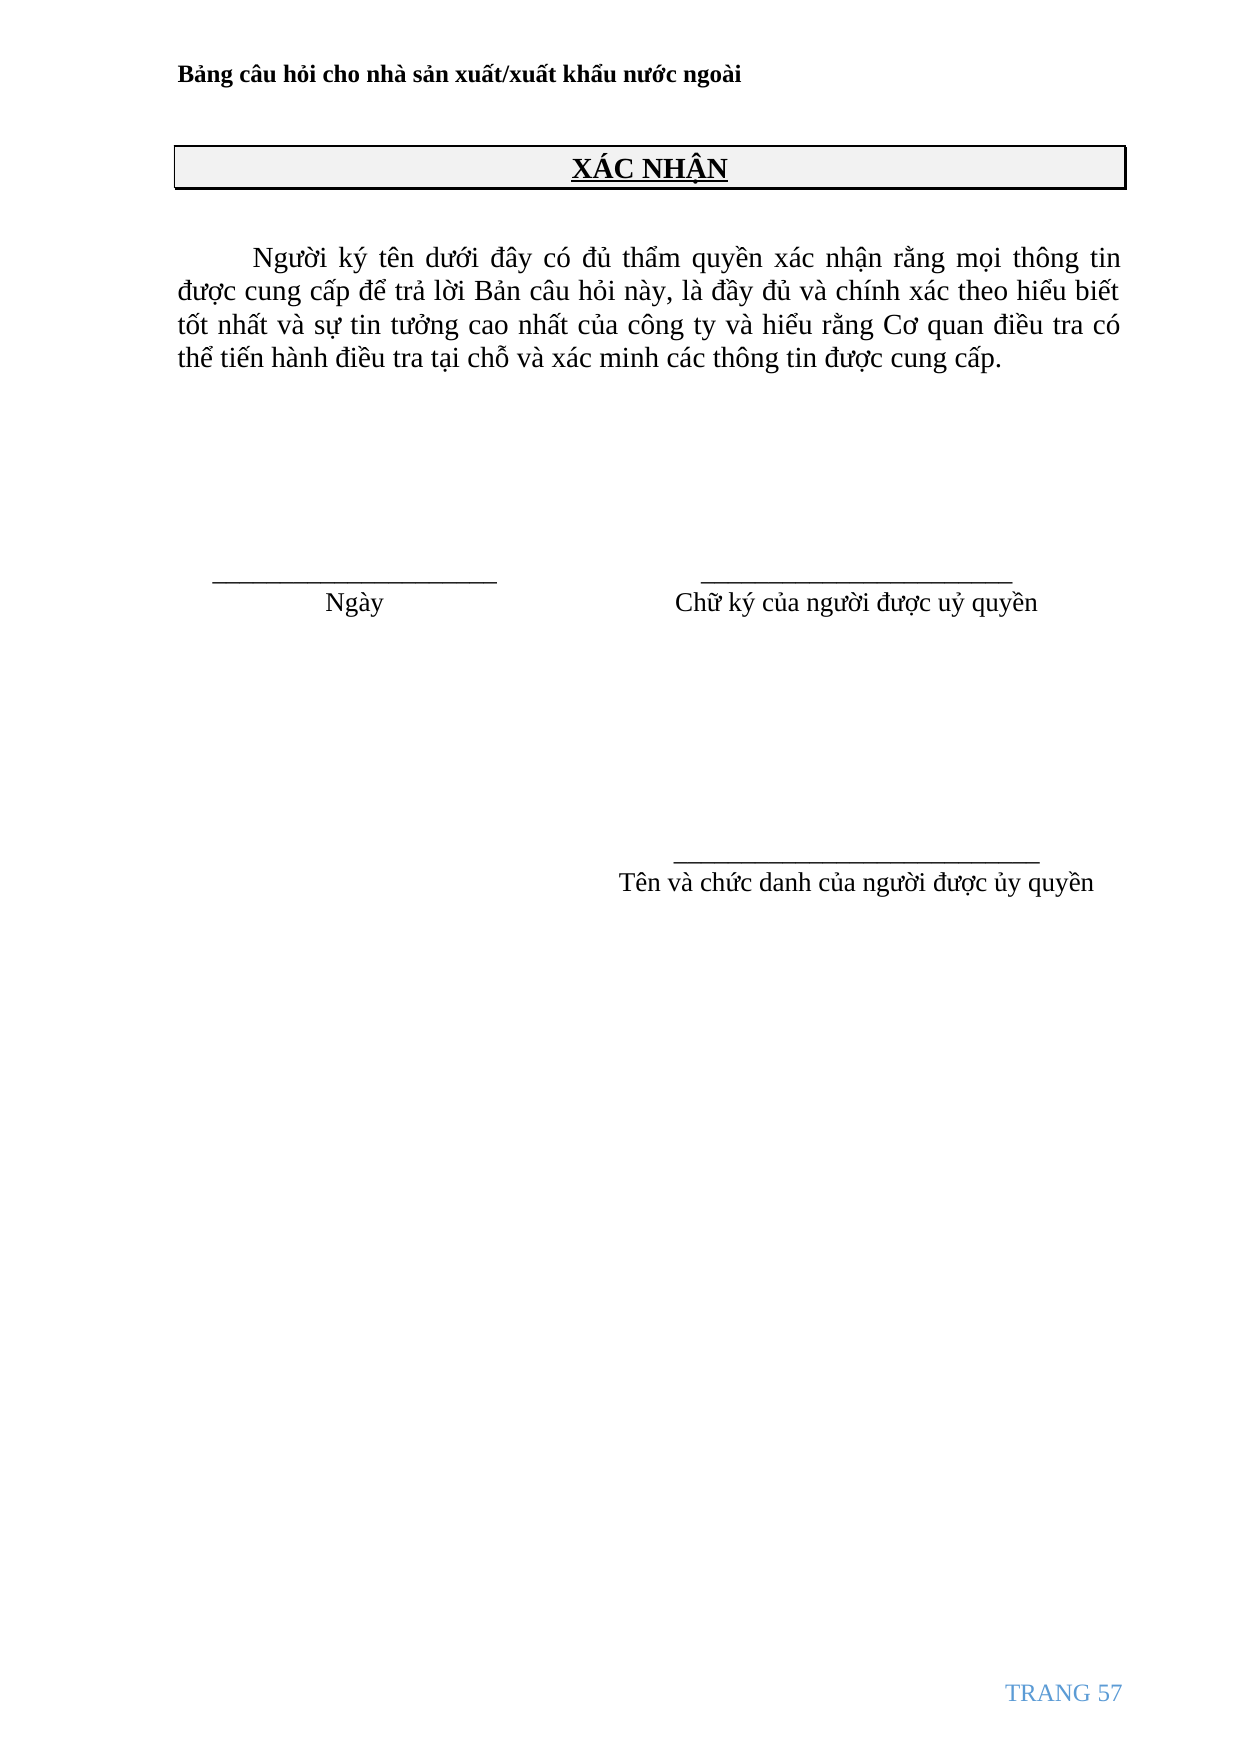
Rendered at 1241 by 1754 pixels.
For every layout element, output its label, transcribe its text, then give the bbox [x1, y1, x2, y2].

text Ngày Chữ ký của người được uỷ quyền [177, 586, 1122, 617]
text XÁC NHẬN [175, 147, 1124, 187]
text Người ký tên dưới đây có đủ thẩm quyền xác nhận rằng mọi thông tin được cung cấp để trả lời Bản câu hỏi này, là đầy đủ và chính xác theo hiểu biết tốt nhất và sự tin tưởng cao nhất của công ty và hiểu rằng Cơ quan điều tra có thể tiến hành điều tra tại chỗ và xác minh các thông tin được cung cấp. [177, 240, 1122, 374]
text ___________________________ [177, 835, 1122, 866]
text Tên và chức danh của người được ủy quyền [177, 866, 1122, 897]
text _____________________ _______________________ [177, 555, 1122, 586]
